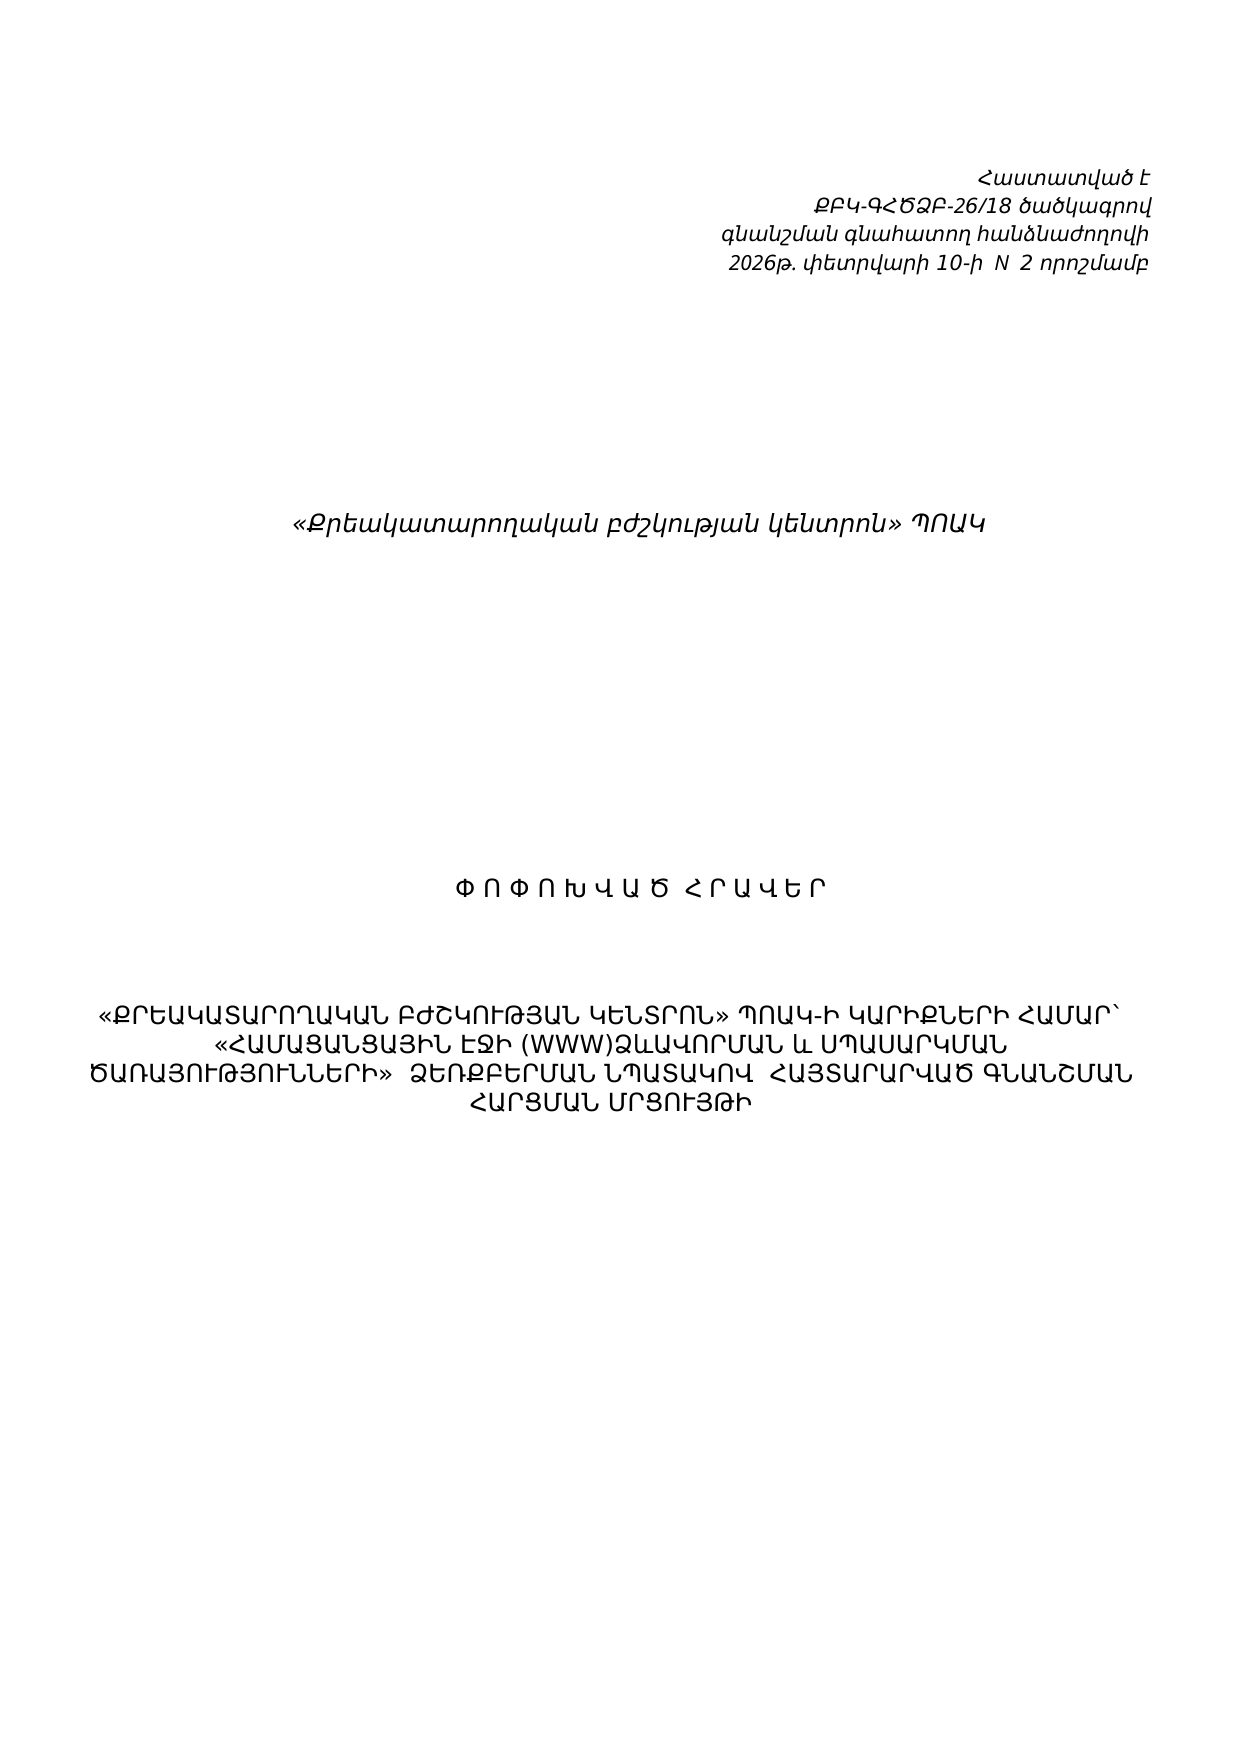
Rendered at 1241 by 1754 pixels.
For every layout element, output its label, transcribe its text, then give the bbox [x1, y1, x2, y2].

text 2026թ. փետրվարի 10-ի N 2 որոշմամբ [69, 248, 1152, 276]
text «Քրեակատարողական բժշկության կենտրոն» ՊՈԱԿ [69, 509, 1152, 538]
text Հաստատված է [69, 166, 1152, 191]
text «ՔՐԵԱԿԱՏԱՐՈՂԱԿԱՆ ԲԺՇԿՈՒԹՅԱՆ ԿԵՆՏՐՈՆ» ՊՈԱԿ-Ի ԿԱՐԻՔՆԵՐԻ ՀԱՄԱՐ` «ՀԱՄԱՑԱՆՑԱՅԻՆ ԷՋԻ (WWW)ՁևԱՎՈՐՄԱՆ և ՍՊԱՍԱՐԿՄԱՆ ԾԱՌԱՅՈՒԹՅՈՒՆՆԵՐԻ» ՁԵՌՔԲԵՐՄԱՆ ՆՊԱՏԱԿՈՎ ՀԱՅՏԱՐԱՐՎԱԾ ԳՆԱՆՇՄԱՆ ՀԱՐՑՄԱՆ ՄՐՑՈՒՅԹԻ [69, 1001, 1152, 1118]
text ՔԲԿ-ԳՀԾՁԲ-26/18 ծածկագրով [69, 191, 1152, 219]
text Փ Ո Փ Ո Խ Վ Ա Ծ Հ Ր Ա Վ Ե Ր [69, 871, 1152, 905]
text գնանշման գնահատող հանձնաժողովի [69, 219, 1152, 248]
